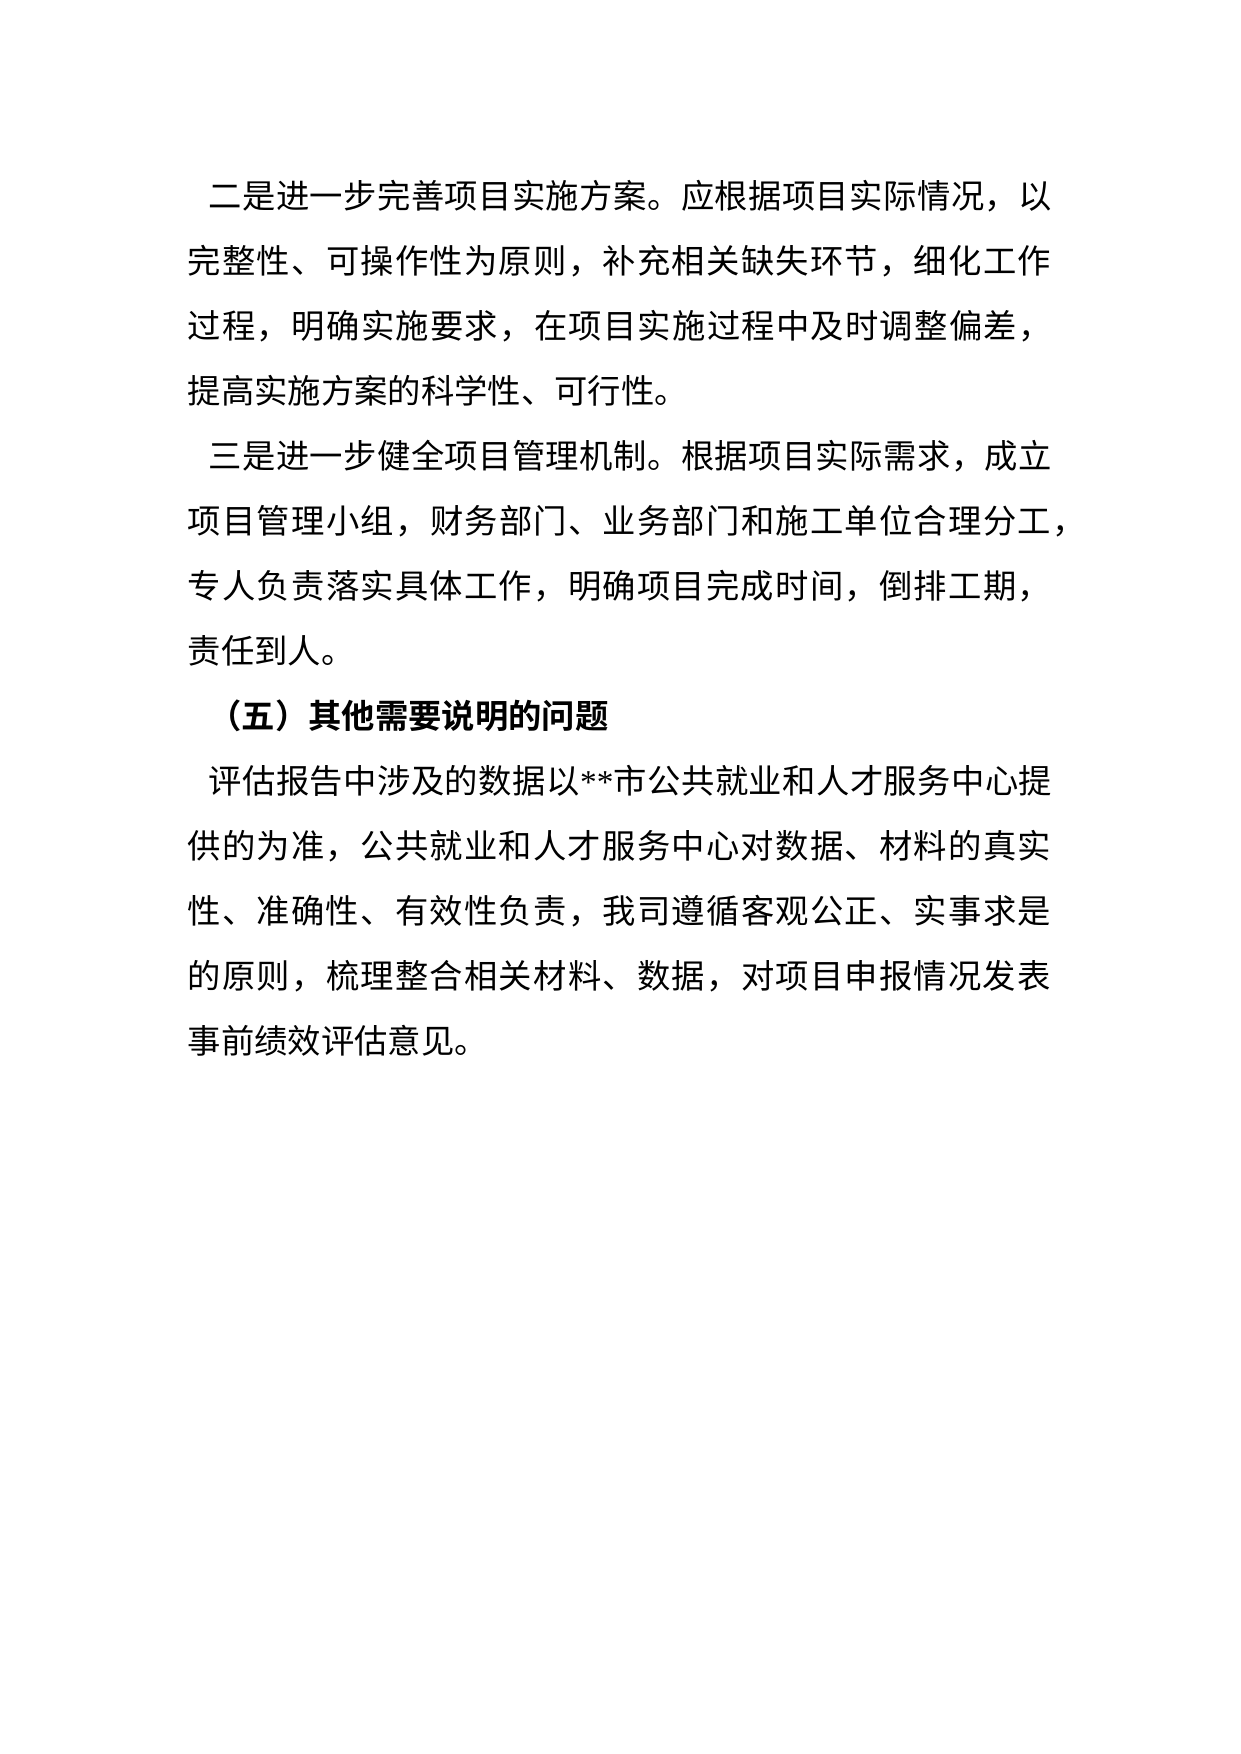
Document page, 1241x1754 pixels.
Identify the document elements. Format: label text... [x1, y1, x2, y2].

text 二是进一步完善项目实施方案。应根据项目实际情况，以完整性、可操作性为原则，补充相关缺失环节，细化工作过程，明确实施要求，在项目实施过程中及时调整偏差，提高实施方案的科学性、可行性。 [187, 162, 1053, 422]
text 评估报告中涉及的数据以**市公共就业和人才服务中心提供的为准，公共就业和人才服务中心对数据、材料的真实性、准确性、有效性负责，我司遵循客观公正、实事求是的原则，梳理整合相关材料、数据，对项目申报情况发表事前绩效评估意见。 [187, 747, 1053, 1072]
text 三是进一步健全项目管理机制。根据项目实际需求，成立项目管理小组，财务部门、业务部门和施工单位合理分工，专人负责落实具体工作，明确项目完成时间，倒排工期，责任到人。 [187, 422, 1053, 682]
text （五）其他需要说明的问题 [187, 682, 1053, 747]
